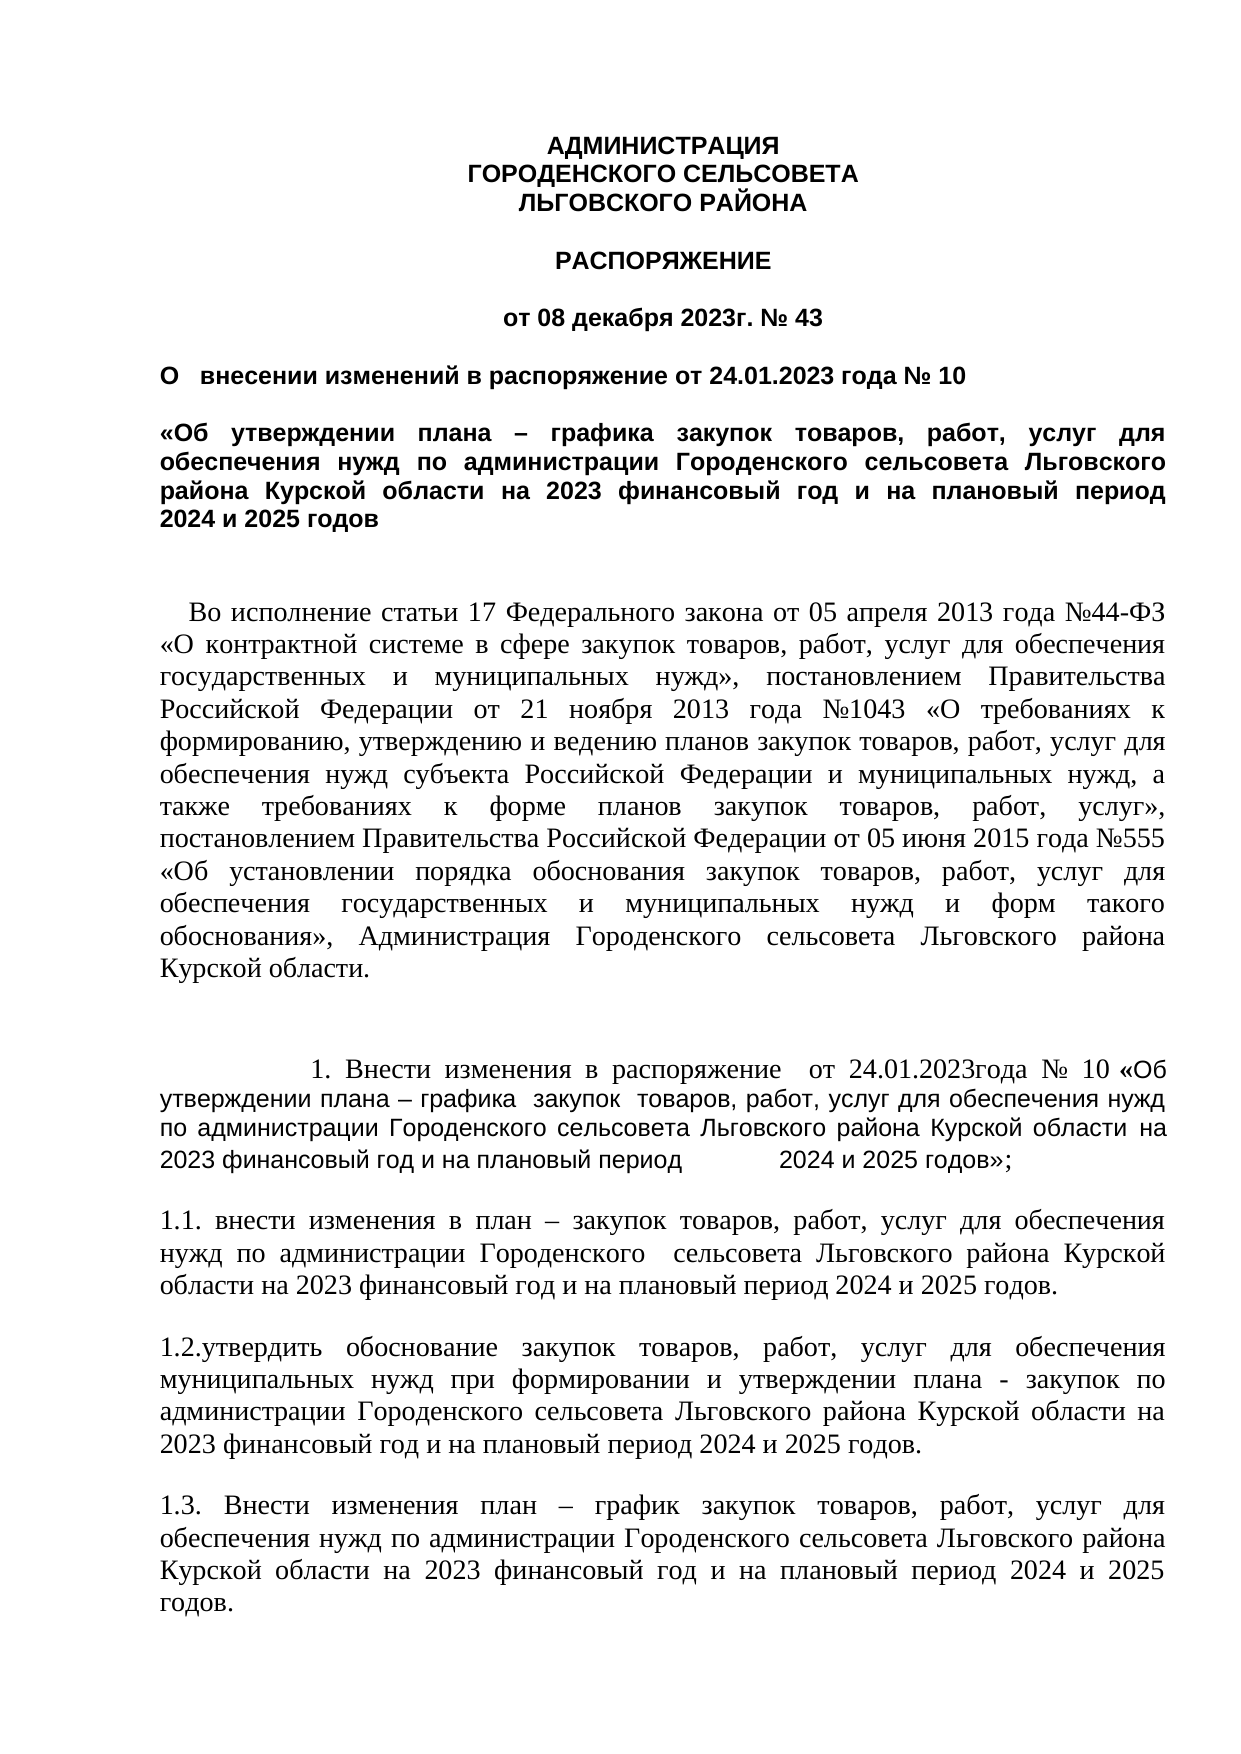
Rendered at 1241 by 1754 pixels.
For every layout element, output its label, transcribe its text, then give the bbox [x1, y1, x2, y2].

text ГОРОДЕНСКОГО СЕЛЬСОВЕТА [159, 159, 1167, 188]
text АДМИНИСТРАЦИЯ [159, 131, 1167, 159]
text от 08 декабря 2023г. № 43 [159, 303, 1167, 332]
text 1. Внести изменения в распоряжение от 24.01.2023года № 10 «Об утверждении плана – графика закупок товаров, работ, услуг для обеспечения нужд по администрации Городенского сельсовета Льговского района Курской области на 2023 финансовый год и на плановый период 2024 и 2025 годов»; [159, 1052, 1167, 1174]
text О внесении изменений в распоряжение от 24.01.2023 года № 10 [159, 361, 1167, 389]
text 1.3. Внести изменения план – график закупок товаров, работ, услуг для обеспечения нужд по администрации Городенского сельсовета Льговского района Курской области на 2023 финансовый год и на плановый период 2024 и 2025 годов. [159, 1488, 1167, 1618]
text ЛЬГОВСКОГО РАЙОНА [159, 188, 1167, 217]
text 1.1. внести изменения в план – закупок товаров, работ, услуг для обеспечения нужд по администрации Городенского сельсовета Льговского района Курской области на 2023 финансовый год и на плановый период 2024 и 2025 годов. [159, 1203, 1167, 1300]
text Во исполнение статьи 17 Федерального закона от 05 апреля 2013 года №44-ФЗ «О контрактной системе в сфере закупок товаров, работ, услуг для обеспечения государственных и муниципальных нужд», постановлением Правительства Российской Федерации от 21 ноября 2013 года №1043 «О требованиях к формированию, утверждению и ведению планов закупок товаров, работ, услуг для обеспечения нужд субъекта Российской Федерации и муниципальных нужд, а также требованиях к форме планов закупок товаров, работ, услуг», постановлением Правительства Российской Федерации от 05 июня 2015 года №555 «Об установлении порядка обоснования закупок товаров, работ, услуг для обеспечения государственных и муниципальных нужд и форм такого обоснования», Администрация Городенского сельсовета Льговского района Курской области. [159, 595, 1167, 983]
text РАСПОРЯЖЕНИЕ [159, 246, 1167, 274]
text 1.2.утвердить обоснование закупок товаров, работ, услуг для обеспечения муниципальных нужд при формировании и утверждении плана - закупок по администрации Городенского сельсовета Льговского района Курской области на 2023 финансовый год и на плановый период 2024 и 2025 годов. [159, 1329, 1167, 1459]
text «Об утверждении плана – графика закупок товаров, работ, услуг для обеспечения нужд по администрации Городенского сельсовета Льговского района Курской области на 2023 финансовый год и на плановый период 2024 и 2025 годов [159, 418, 1167, 533]
